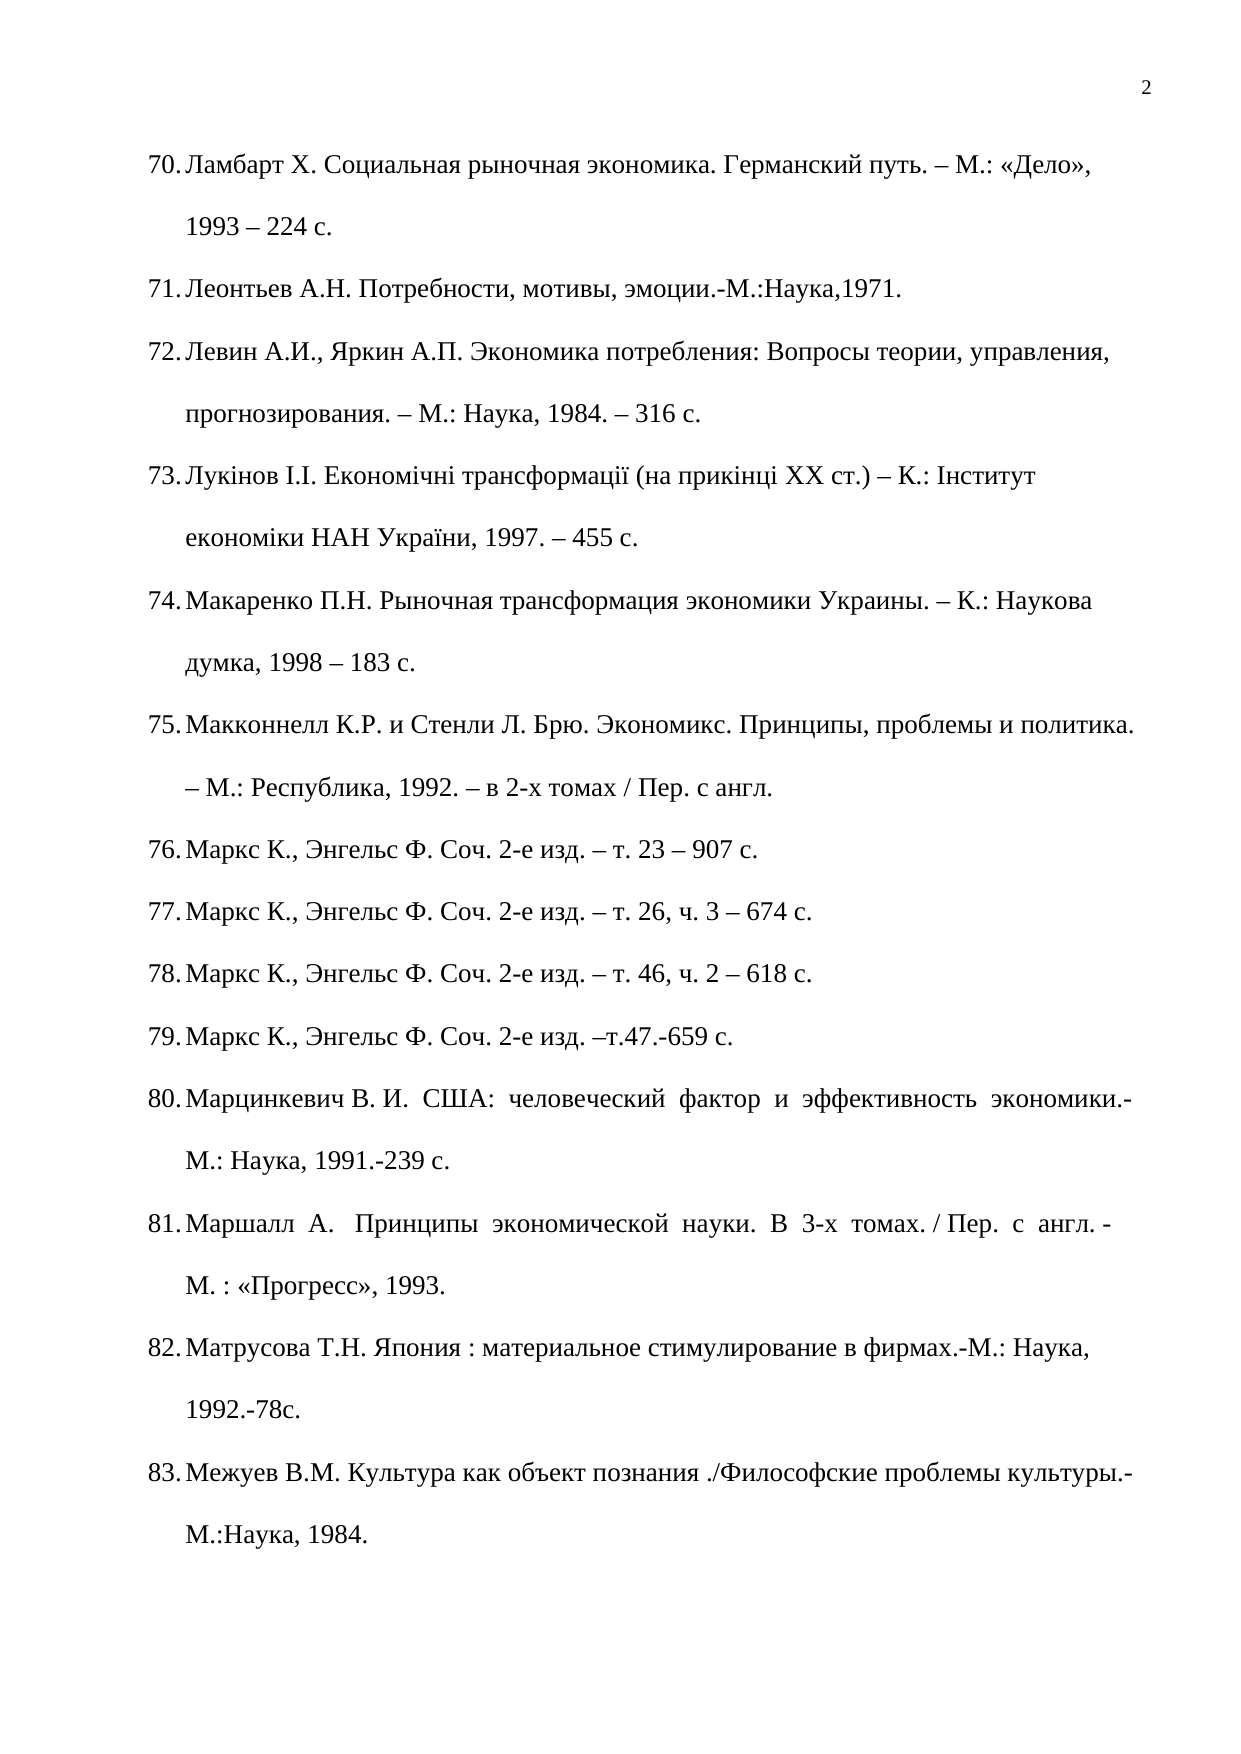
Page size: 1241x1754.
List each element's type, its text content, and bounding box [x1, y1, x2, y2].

list Ламбарт Х. Социальная рыночная экономика. Германский путь. – М.: «Дело», 1993 – 224 с. [148, 148, 1152, 241]
list Маркс К., Энгельс Ф. Соч. 2-е изд. –т.47.-659 с. [148, 1020, 1152, 1051]
list Маркс К., Энгельс Ф. Соч. 2-е изд. – т. 23 – 907 с. [148, 833, 1152, 864]
list Марцинкевич В. И. США: человеческий фактор и эффективность экономики.-М.: Наука, 1991.-239 с. [148, 1082, 1152, 1176]
list Макаренко П.Н. Рыночная трансформация экономики Украины. – К.: Наукова думка, 1998 – 183 с. [148, 584, 1152, 677]
list Лукінов І.І. Економічні трансформації (на прикінці XX ст.) – К.: Інститут економіки НАН України, 1997. – 455 с. [148, 459, 1152, 553]
list Маркс К., Энгельс Ф. Соч. 2-е изд. – т. 26, ч. 3 – 674 с. [148, 895, 1152, 926]
list Межуев В.М. Культура как объект познания ./Философские проблемы культуры.-М.:Наука, 1984. [148, 1456, 1152, 1549]
list Маркс К., Энгельс Ф. Соч. 2-е изд. – т. 46, ч. 2 – 618 с. [148, 957, 1152, 989]
list Матрусова Т.Н. Япония : материальное стимулирование в фирмах.-М.: Наука, 1992.-78с. [148, 1331, 1152, 1425]
list Левин А.И., Яркин А.П. Экономика потребления: Вопросы теории, управления, прогнозирования. – М.: Наука, 1984. – 316 с. [148, 334, 1152, 428]
list Маршалл А. Принципы экономической науки. В 3-х томах. / Пер. с англ. - М. : «Прогресс», 1993. [148, 1207, 1152, 1300]
list Леонтьев А.Н. Потребности, мотивы, эмоции.-М.:Наука,1971. [148, 272, 1152, 303]
list Макконнелл К.Р. и Стенли Л. Брю. Экономикс. Принципы, проблемы и политика. – М.: Республика, 1992. – в 2-х томах / Пер. с англ. [148, 708, 1152, 802]
